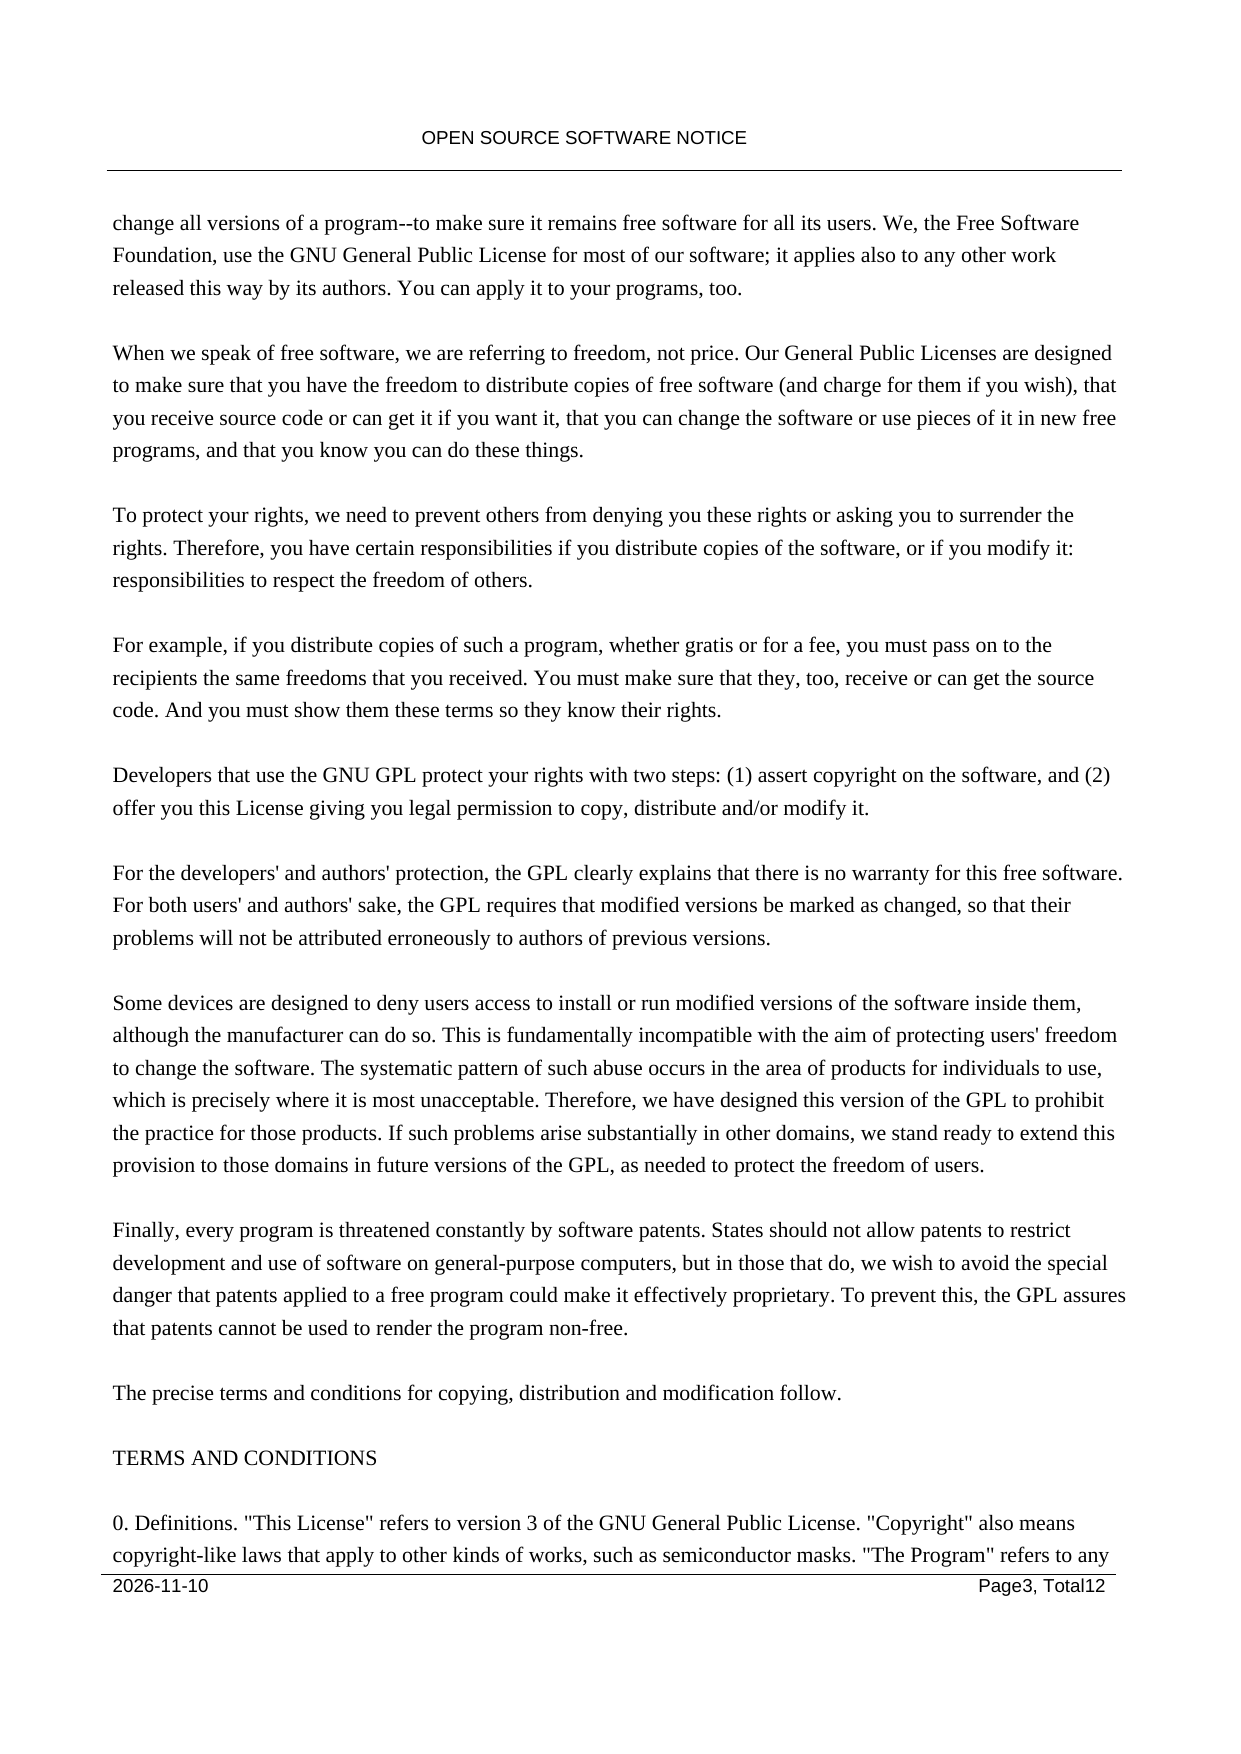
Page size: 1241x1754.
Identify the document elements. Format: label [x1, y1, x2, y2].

text [112, 206, 1128, 1571]
